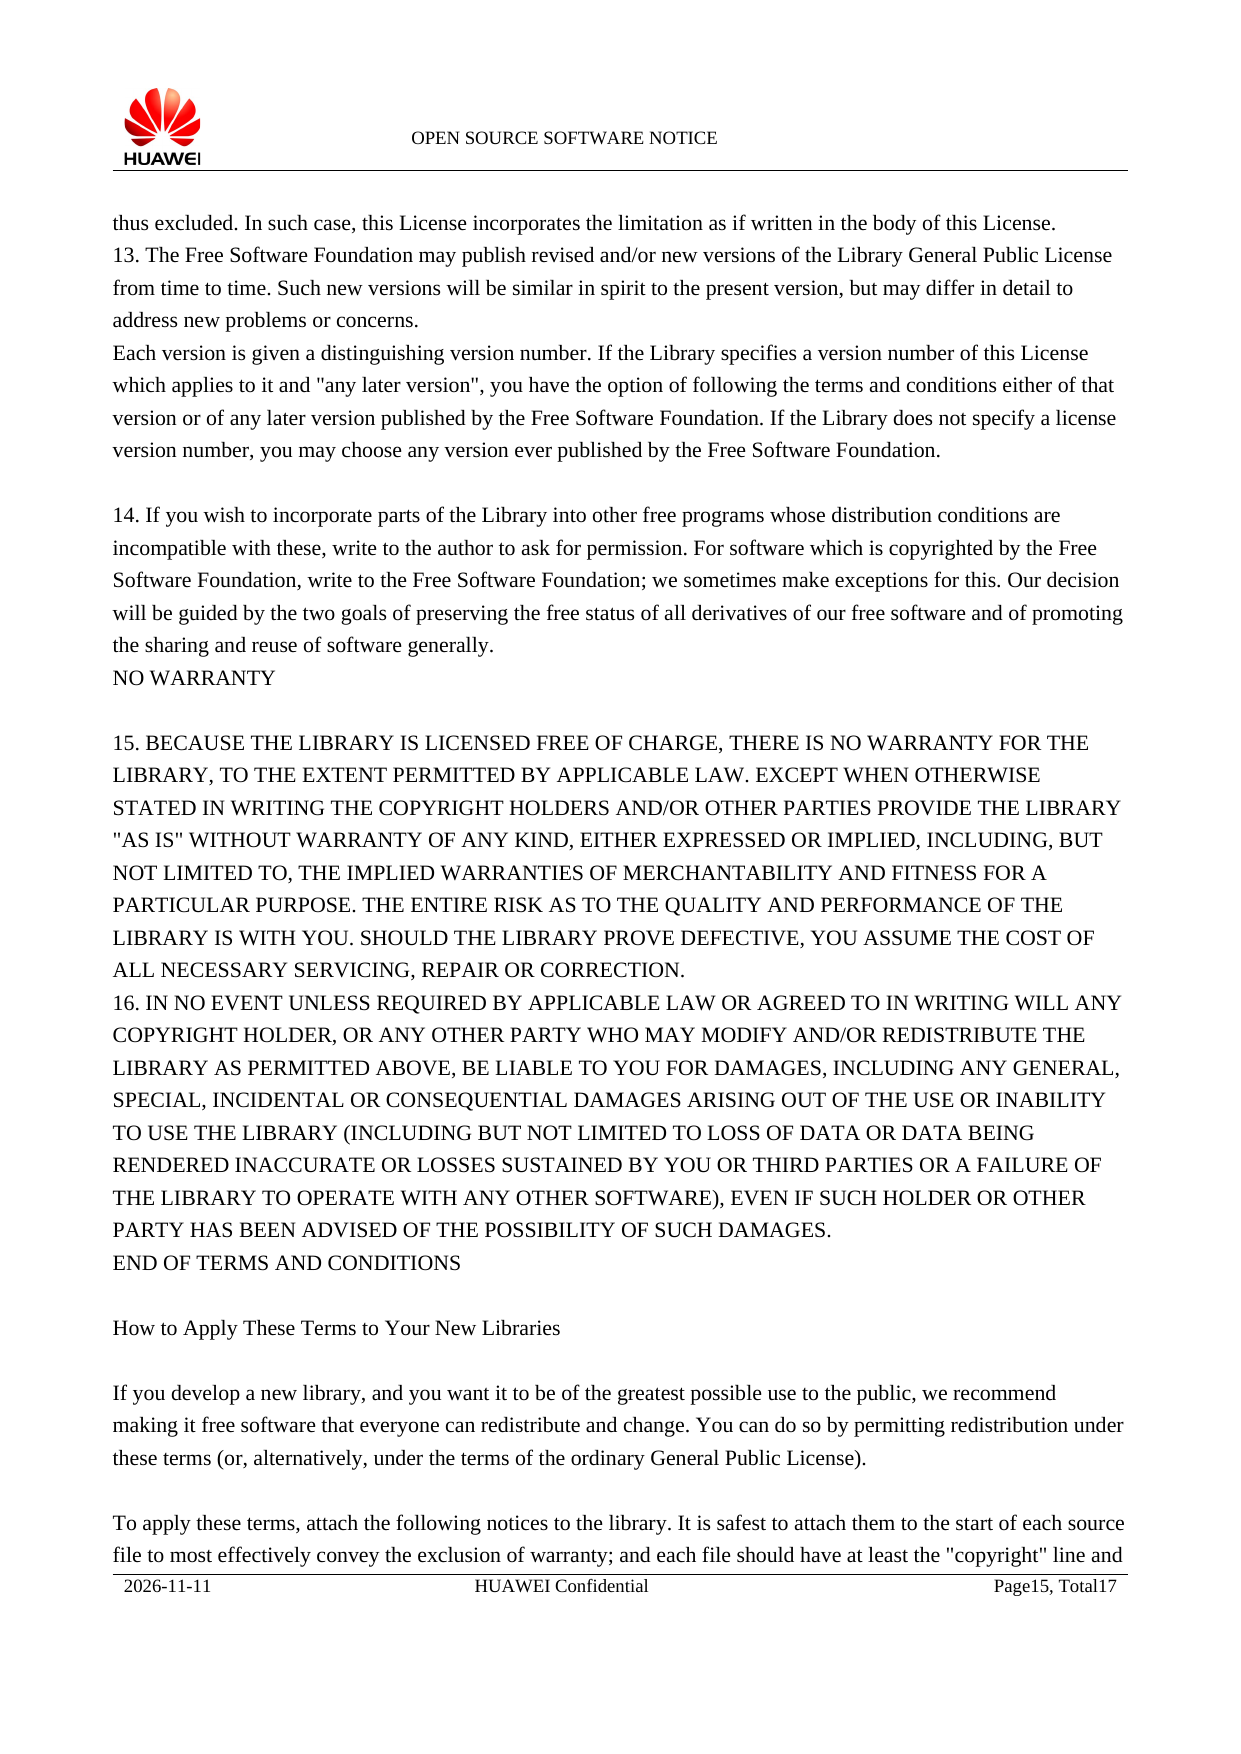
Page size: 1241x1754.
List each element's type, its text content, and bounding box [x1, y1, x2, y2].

picture [124, 88, 201, 165]
